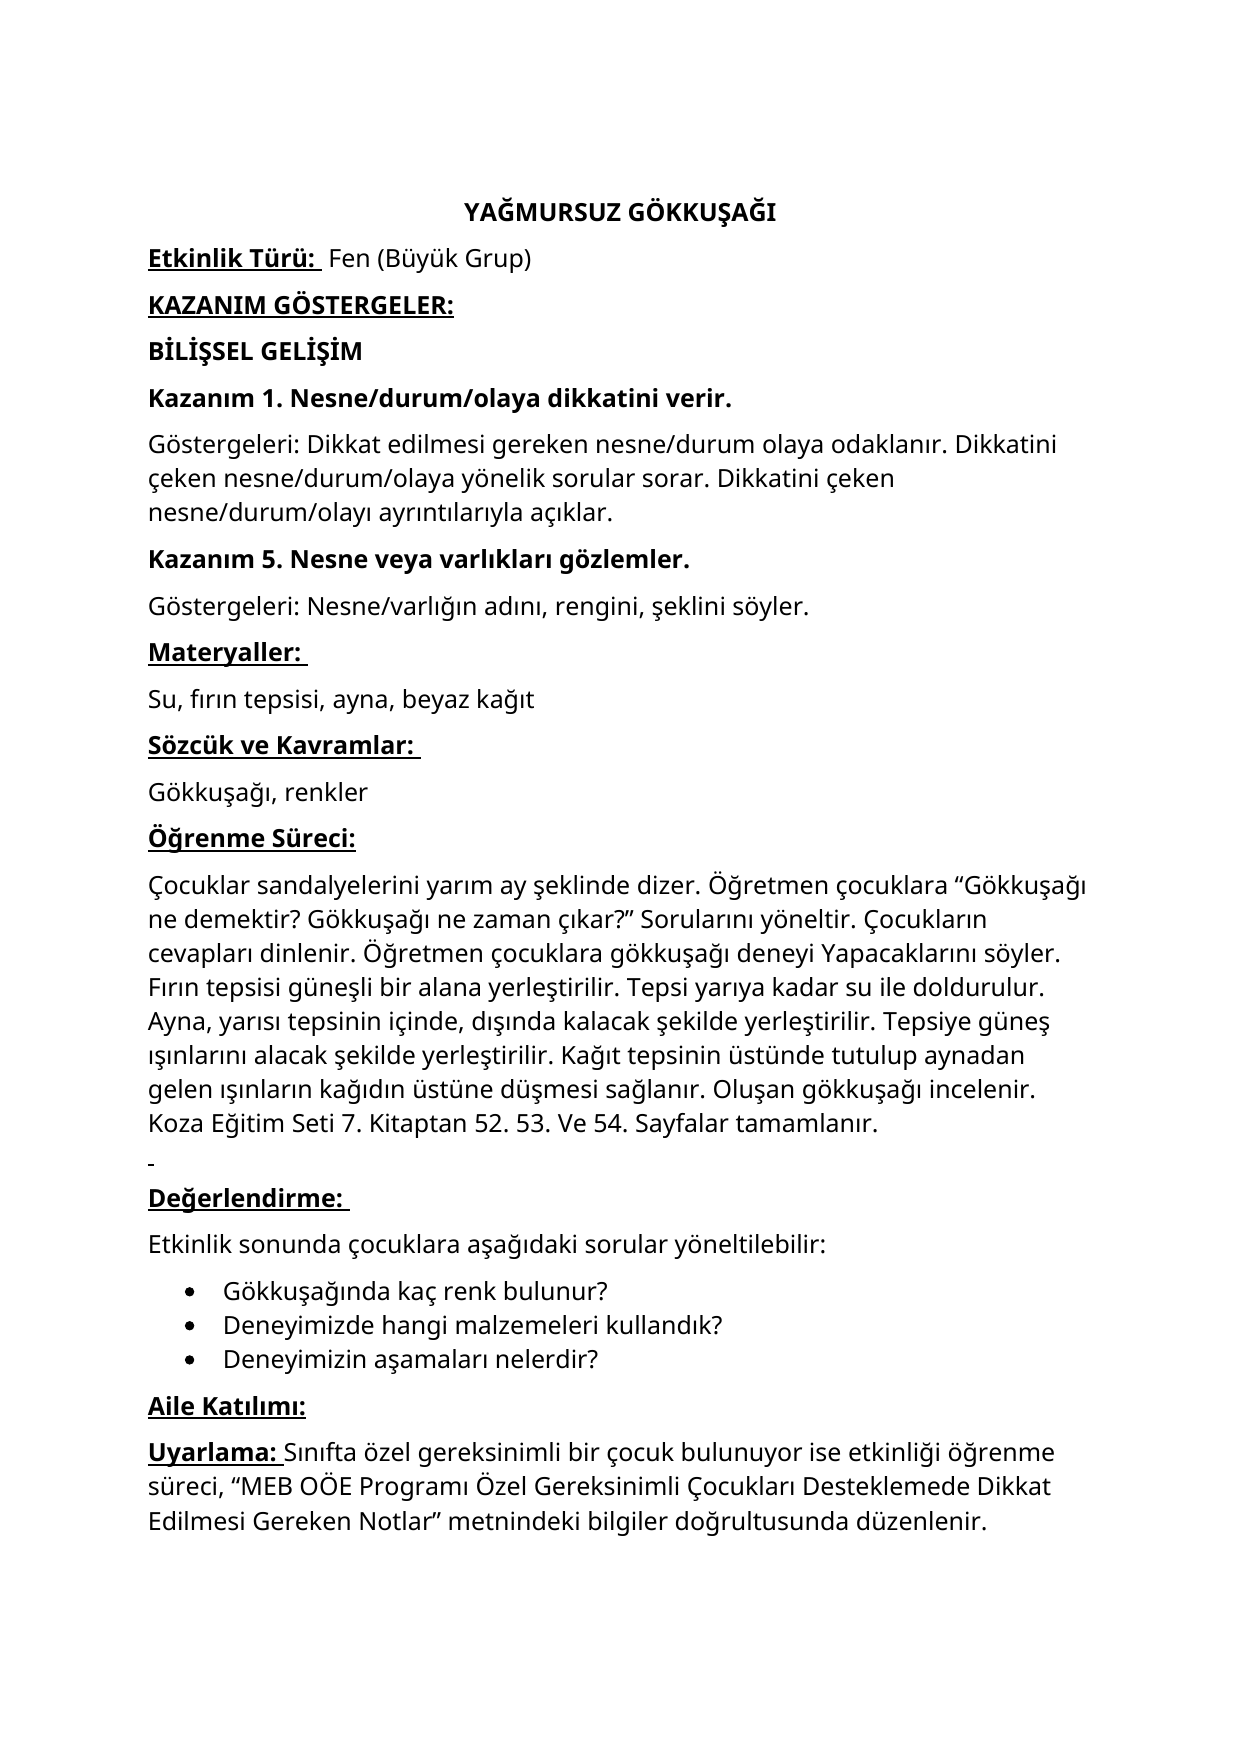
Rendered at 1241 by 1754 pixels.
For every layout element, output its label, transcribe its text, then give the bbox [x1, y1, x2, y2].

list Deneyimizin aşamaları nelerdir? [185, 1342, 1093, 1376]
list Gökkuşağında kaç renk bulunur? [185, 1274, 1093, 1308]
text Etkinlik sonunda çocuklara aşağıdaki sorular yöneltilebilir: [148, 1227, 1093, 1261]
text Aile Katılımı: [148, 1388, 1093, 1422]
text Değerlendirme: [148, 1181, 1093, 1215]
text Kazanım 1. Nesne/durum/olaya dikkatini verir. [148, 380, 1093, 414]
text BİLİŞSEL GELİŞİM [148, 334, 1093, 368]
text Materyaller: [148, 635, 1093, 669]
text Göstergeleri: Nesne/varlığın adını, rengini, şeklini söyler. [148, 588, 1093, 622]
text Öğrenme Süreci: [148, 821, 1093, 855]
text Koza Eğitim Seti 7. Kitaptan 52. 53. Ve 54. Sayfalar tamamlanır. [148, 1106, 1093, 1140]
text Etkinlik Türü: Fen (Büyük Grup) [148, 241, 1093, 275]
text Çocuklar sandalyelerini yarım ay şeklinde dizer. Öğretmen çocuklara “Gökkuşağı ne demektir? Gökkuşağı ne zaman çıkar?” Sorularını yöneltir. Çocukların cevapları dinlenir. Öğretmen çocuklara gökkuşağı deneyi Yapacaklarını söyler. Fırın tepsisi güneşli bir alana yerleştirilir. Tepsi yarıya kadar su ile doldurulur. Ayna, yarısı tepsinin içinde, dışında kalacak şekilde yerleştirilir. Tepsiye güneş ışınlarını alacak şekilde yerleştirilir. Kağıt tepsinin üstünde tutulup aynadan gelen ışınların kağıdın üstüne düşmesi sağlanır. Oluşan gökkuşağı incelenir. [148, 868, 1093, 1106]
text YAĞMURSUZ GÖKKUŞAĞI [148, 194, 1093, 228]
text Uyarlama: Sınıfta özel gereksinimli bir çocuk bulunuyor ise etkinliği öğrenme süreci, “MEB OÖE Programı Özel Gereksinimli Çocukları Desteklemede Dikkat Edilmesi Gereken Notlar” metnindeki bilgiler doğrultusunda düzenlenir. [148, 1435, 1093, 1537]
text Su, fırın tepsisi, ayna, beyaz kağıt [148, 681, 1093, 715]
text Gökkuşağı, renkler [148, 774, 1093, 808]
text Sözcük ve Kavramlar: [148, 728, 1093, 762]
text Kazanım 5. Nesne veya varlıkları gözlemler. [148, 542, 1093, 576]
text Göstergeleri: Dikkat edilmesi gereken nesne/durum olaya odaklanır. Dikkatini çeken nesne/durum/olaya yönelik sorular sorar. Dikkatini çeken nesne/durum/olayı ayrıntılarıyla açıklar. [148, 427, 1093, 529]
list Deneyimizde hangi malzemeleri kullandık? [185, 1308, 1093, 1342]
text KAZANIM GÖSTERGELER: [148, 287, 1093, 321]
